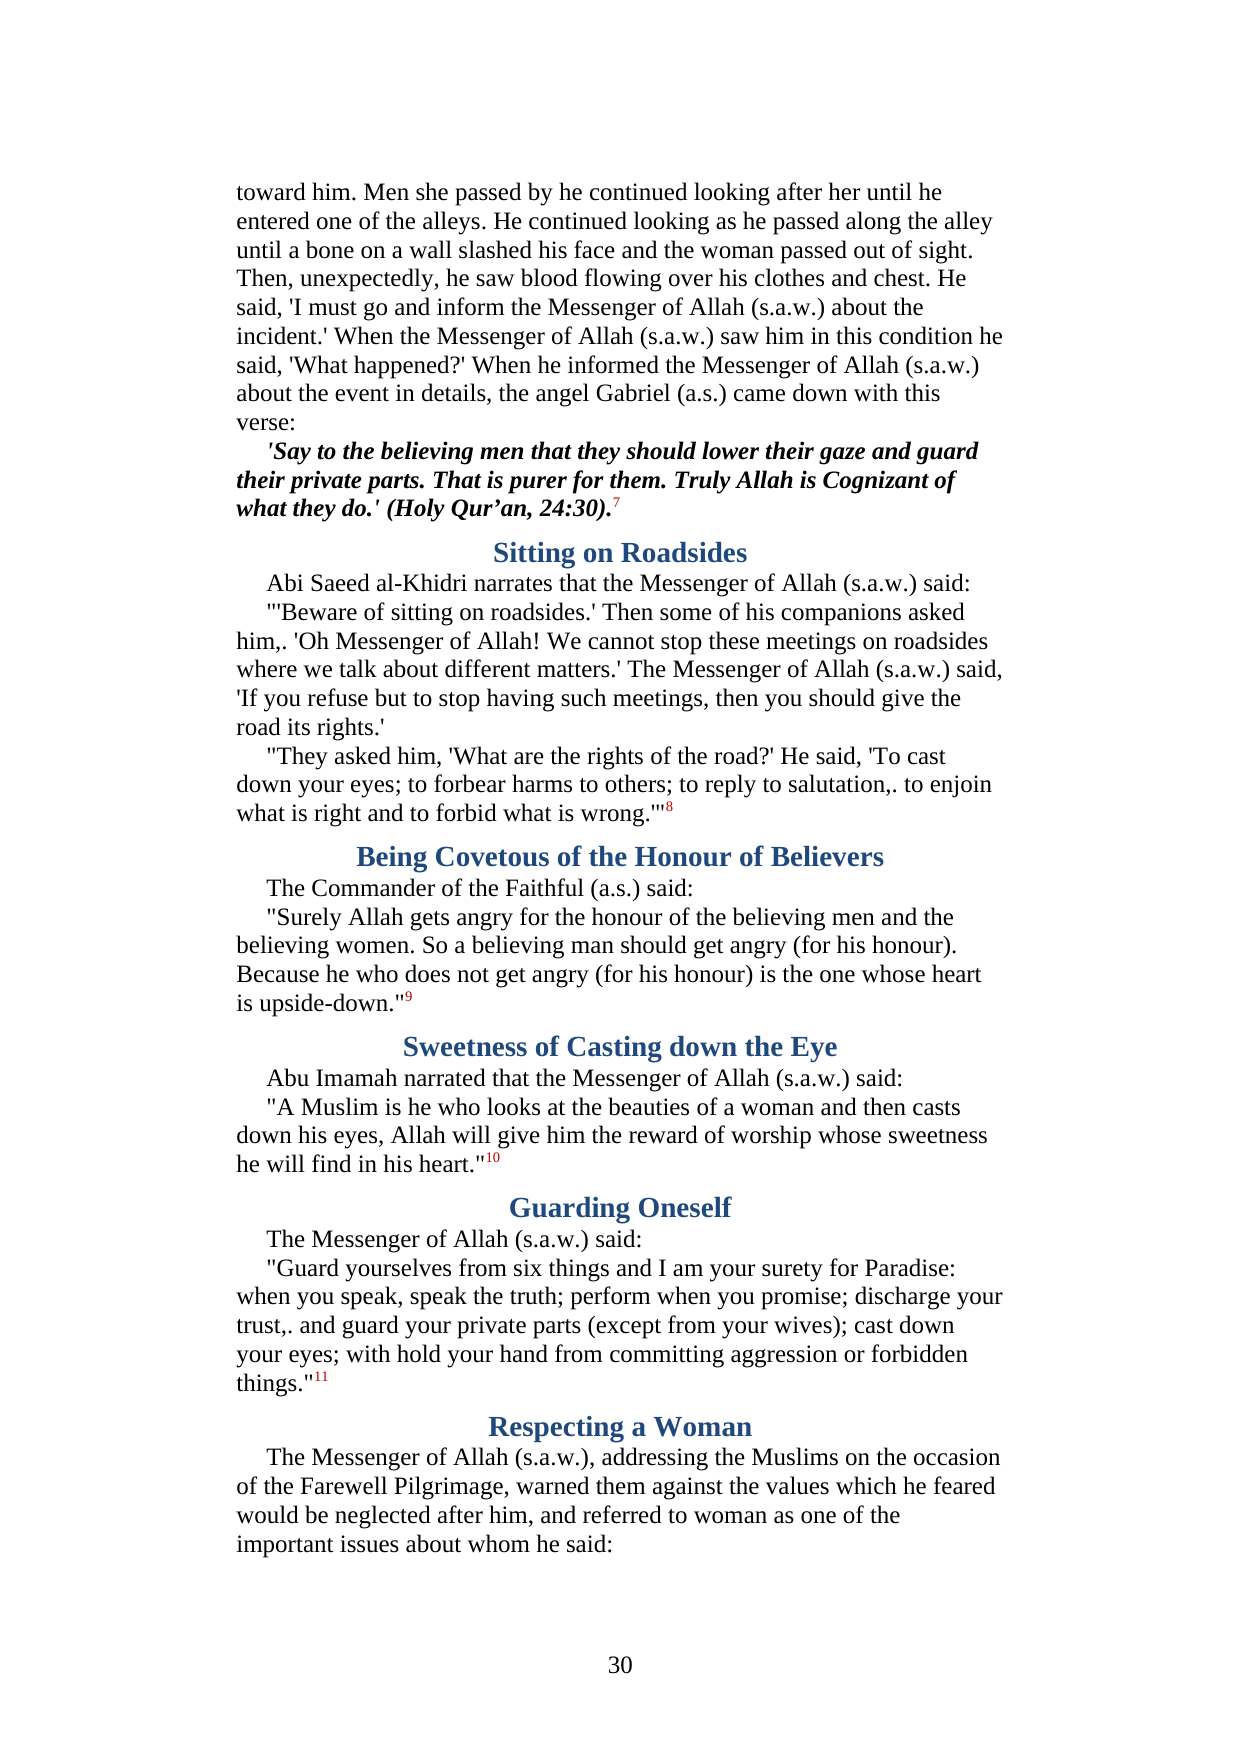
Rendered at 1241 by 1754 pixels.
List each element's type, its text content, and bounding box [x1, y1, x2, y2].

text Abi Saeed al-Khidri narrates that the Messenger of Allah (s.a.w.) said: [236, 568, 1004, 597]
text "'Beware of sitting on roadsides.' Then some of his companions asked him,. 'Oh Messenger of Allah! We cannot stop these meetings on roadsides where we talk about different matters.' The Messenger of Allah (s.a.w.) said, 'If you refuse but to stop having such meetings, then you should give the road its rights.' [236, 597, 1004, 741]
text The Commander of the Faithful (a.s.) said: [236, 873, 1004, 902]
text The Messenger of Allah (s.a.w.), addressing the Muslims on the occasion of the Farewell Pilgrimage, warned them against the values which he feared would be neglected after him, and referred to woman as one of the important issues about whom he said: [236, 1442, 1004, 1557]
text 'Say to the believing men that they should lower their gaze and guard their private parts. That is purer for them. Truly Allah is Cognizant of what they do.' (Holy Qur’an, 24:30).7 [236, 436, 1004, 522]
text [236, 177, 1004, 436]
text Abu Imamah narrated that the Messenger of Allah (s.a.w.) said: [236, 1063, 1004, 1092]
subtitle Sitting on Roadsides [236, 535, 1004, 568]
text "They asked him, 'What are the rights of the road?' He said, 'To cast down your eyes; to forbear harms to others; to reply to salutation,. to enjoin what is right and to forbid what is wrong.'"8 [236, 741, 1004, 827]
text The Messenger of Allah (s.a.w.) said: [236, 1224, 1004, 1253]
text "A Muslim is he who looks at the beauties of a woman and then casts down his eyes, Allah will give him the reward of worship whose sweetness he will find in his heart."10 [236, 1092, 1004, 1178]
text "Guard yourselves from six things and I am your surety for Paradise: when you speak, speak the truth; perform when you promise; discharge your trust,. and guard your private parts (except from your wives); cast down your eyes; with hold your hand from committing aggression or forbidden things."11 [236, 1253, 1004, 1396]
subtitle Guarding Oneself [236, 1190, 1004, 1224]
text "Surely Allah gets angry for the honour of the believing men and the believing women. So a believing man should get angry (for his honour). Because he who does not get angry (for his honour) is the one whose heart is upside-down."9 [236, 902, 1004, 1017]
subtitle Respecting a Woman [236, 1409, 1004, 1442]
subtitle Sweetness of Casting down the Eye [236, 1029, 1004, 1063]
subtitle Being Covetous of the Honour of Believers [236, 839, 1004, 873]
